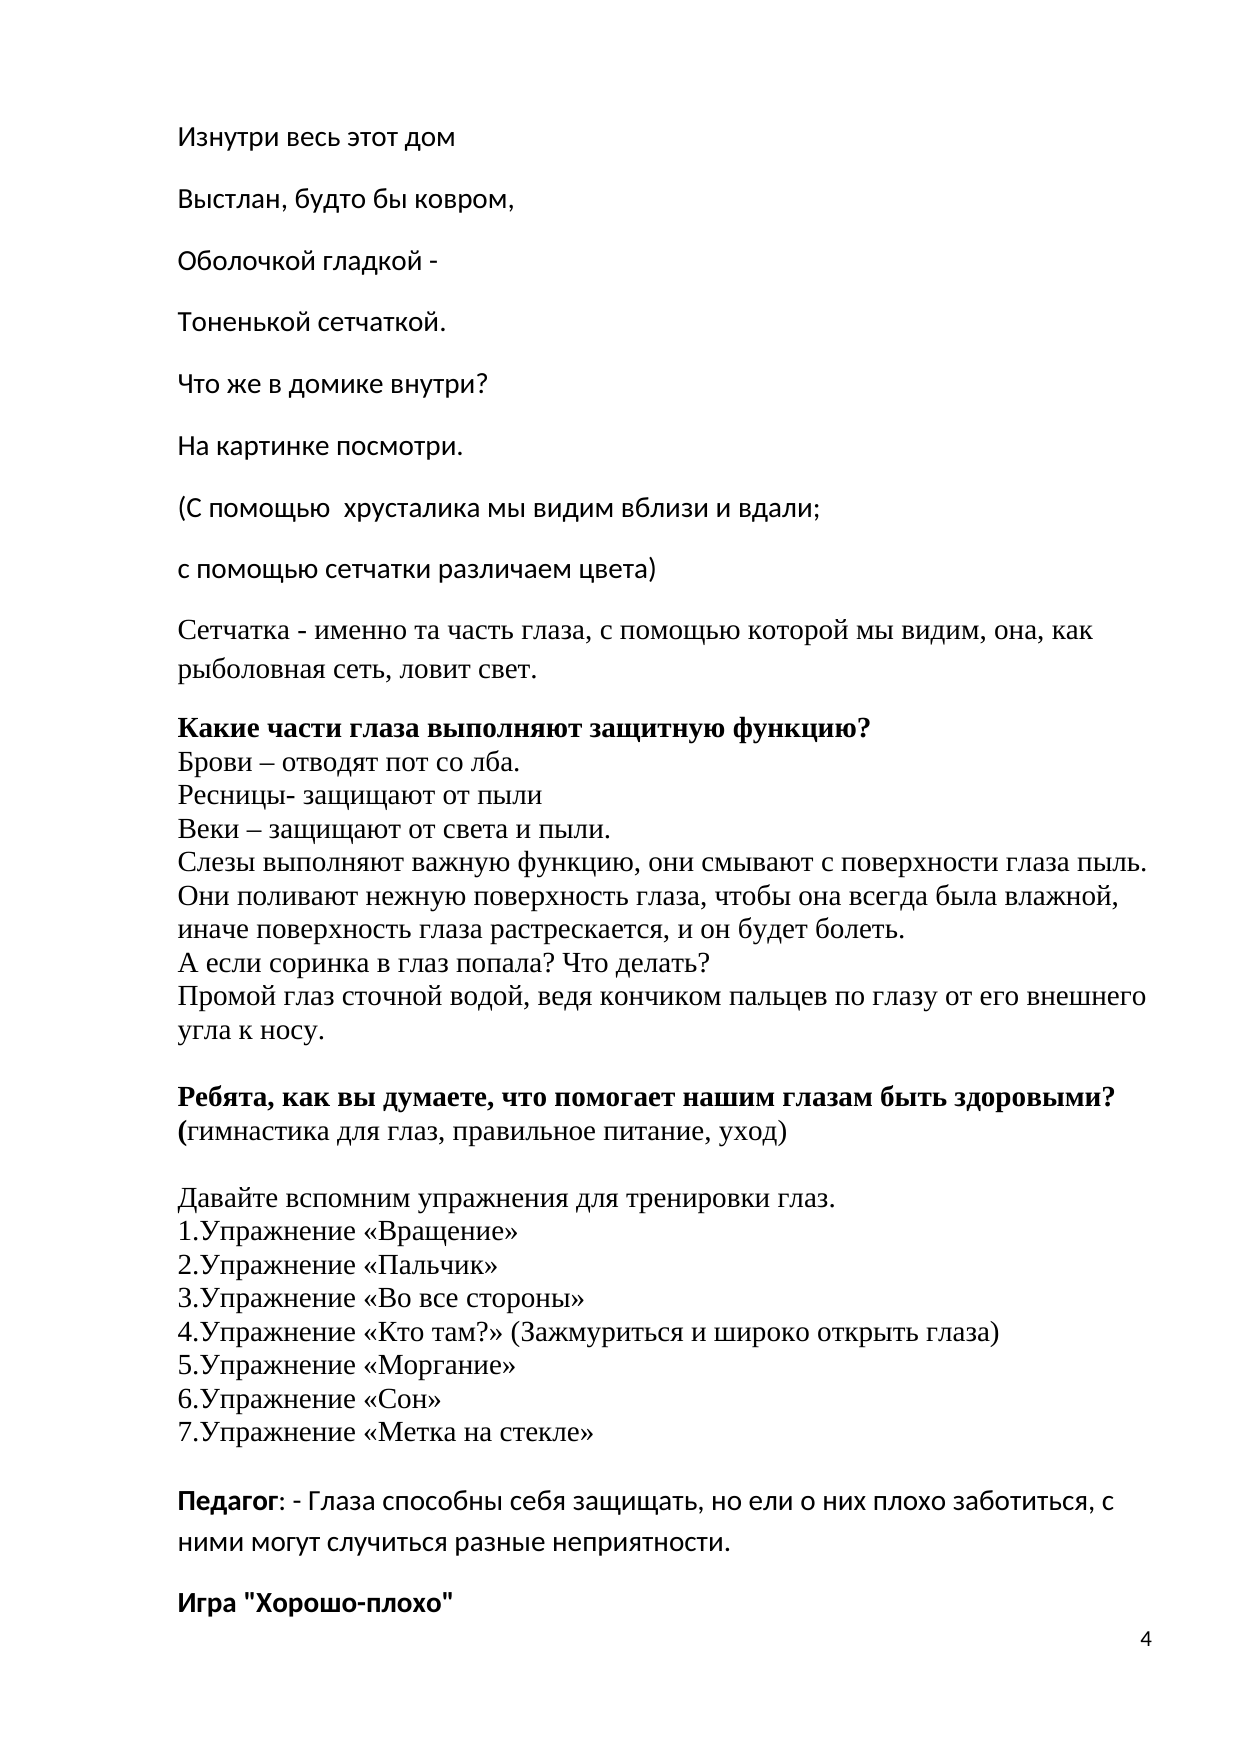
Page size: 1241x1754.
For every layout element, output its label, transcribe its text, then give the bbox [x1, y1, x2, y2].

text 4.Упражнение «Кто там?» (Зажмуриться и широко открыть глаза) [177, 1314, 1152, 1347]
text 6.Упражнение «Сон» [177, 1381, 1152, 1414]
text Слезы выполняют важную функцию, они смывают с поверхности глаза пыль. Они поливают нежную поверхность глаза, чтобы она всегда была влажной, иначе поверхность глаза растрескается, и он будет болеть. [177, 844, 1152, 945]
text (гимнастика для глаз, правильное питание, уход) [177, 1113, 1152, 1146]
text 2.Упражнение «Пальчик» [177, 1247, 1152, 1280]
text Педагог: - Глаза способны себя защищать, но ели о них плохо заботиться, с ними могут случиться разные неприятности. [177, 1482, 1152, 1558]
text Тоненькой сетчаткой. [177, 303, 1152, 339]
text Ресницы- защищают от пыли [177, 777, 1152, 811]
text Игра "Хорошо-плохо" [177, 1584, 1152, 1620]
text Что же в домике внутри? [177, 365, 1152, 401]
text 1.Упражнение «Вращение» [177, 1213, 1152, 1247]
text 5.Упражнение «Моргание» [177, 1347, 1152, 1381]
text Ребята, как вы думаете, что помогает нашим глазам быть здоровыми? [177, 1079, 1152, 1113]
text 3.Упражнение «Во все стороны» [177, 1280, 1152, 1314]
text Какие части глаза выполняют защитную функцию? [177, 710, 1152, 744]
text Веки – защищают от света и пыли. [177, 811, 1152, 844]
text с помощью сетчатки различаем цвета) [177, 551, 1152, 586]
text Сетчатка - именно та часть глаза, с помощью которой мы видим, она, как рыболовная сеть, ловит свет. [177, 612, 1152, 684]
text Изнутри весь этот дом [177, 118, 1152, 154]
text На картинке посмотри. [177, 427, 1152, 463]
text (С помощью хрусталика мы видим вблизи и вдали; [177, 489, 1152, 524]
text 7.Упражнение «Метка на стекле» [177, 1414, 1152, 1448]
text Брови – отводят пот со лба. [177, 744, 1152, 777]
text А если соринка в глаз попала? Что делать? [177, 945, 1152, 978]
text Оболочкой гладкой - [177, 242, 1152, 277]
text Выстлан, будто бы ковром, [177, 180, 1152, 216]
text Давайте вспомним упражнения для тренировки глаз. [177, 1180, 1152, 1213]
text Промой глаз сточной водой, ведя кончиком пальцев по глазу от его внешнего угла к носу. [177, 978, 1152, 1046]
